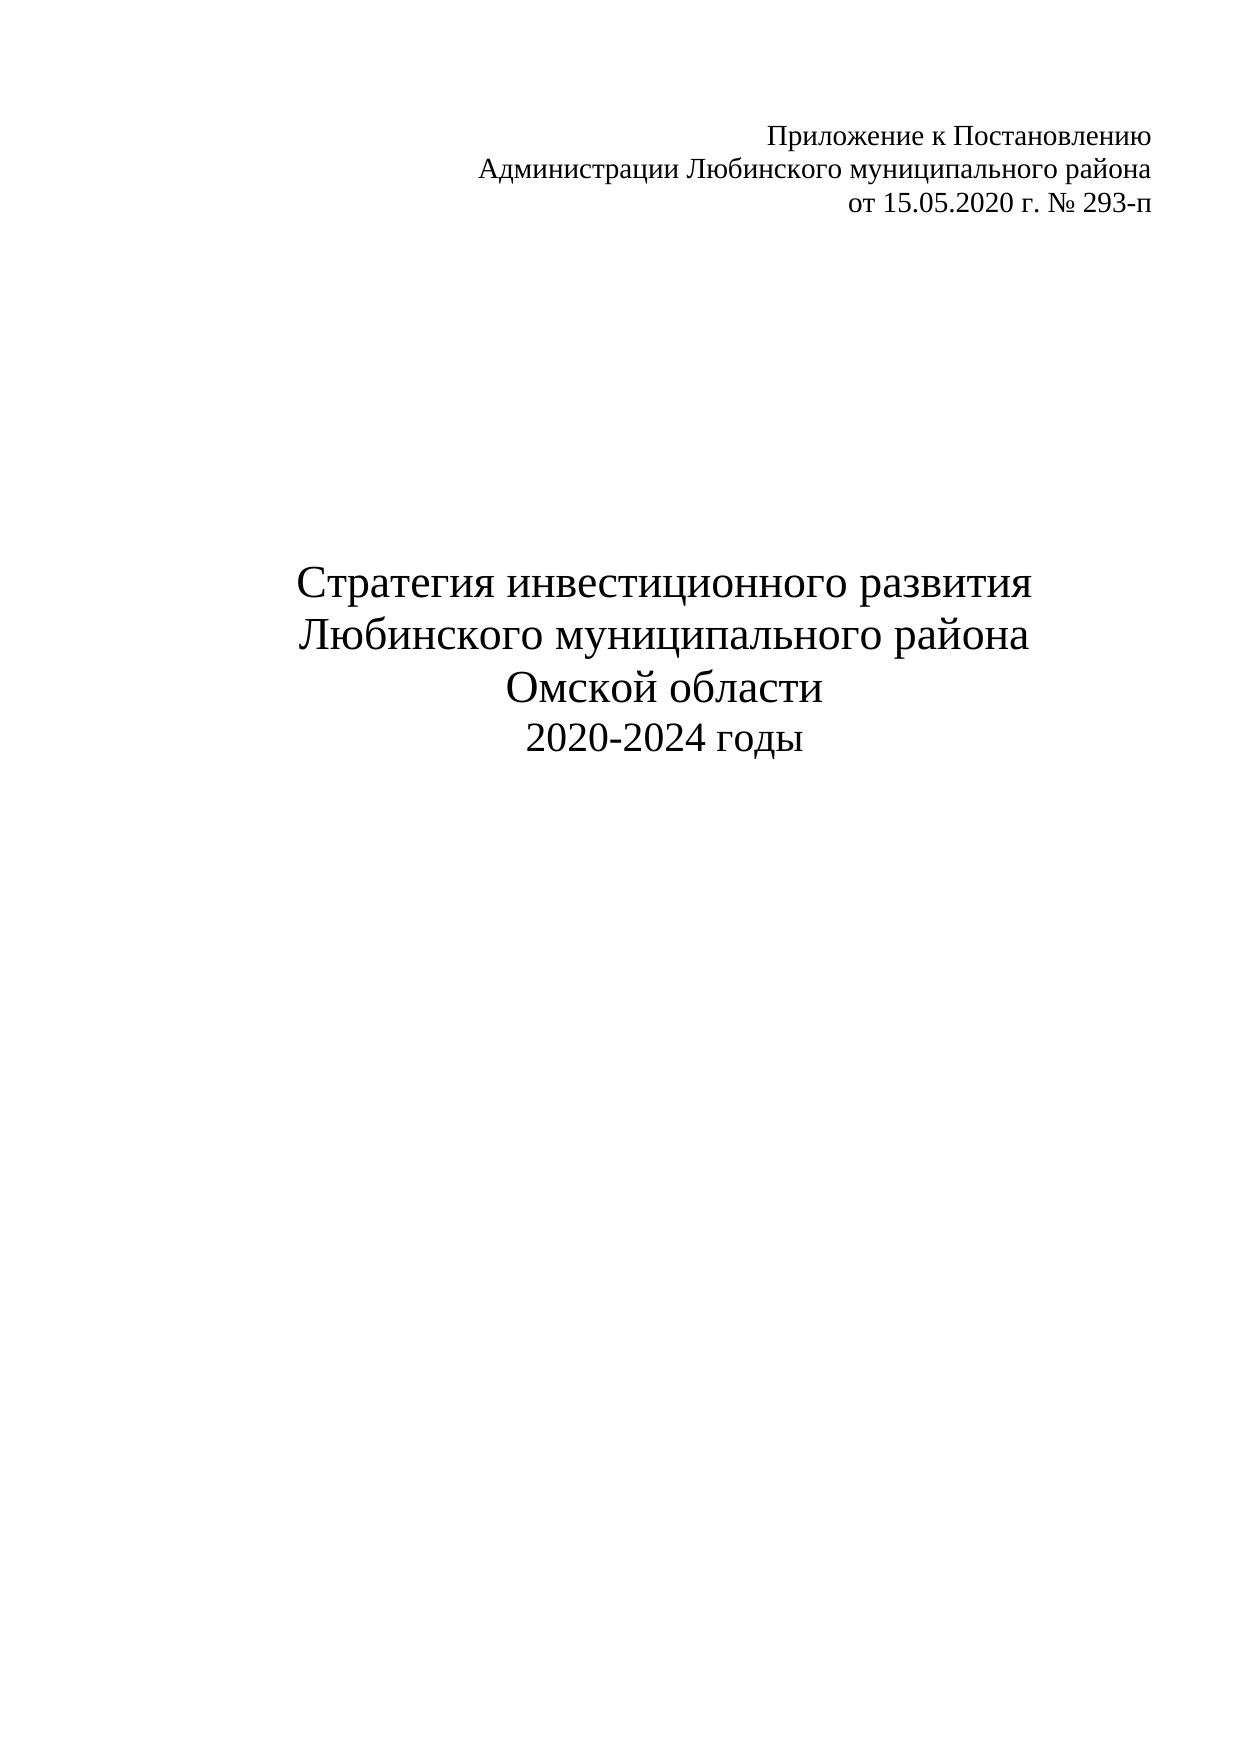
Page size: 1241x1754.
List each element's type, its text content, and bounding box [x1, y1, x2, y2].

text от 15.05.2020 г. № 293-п [121, 185, 1152, 219]
text Стратегия инвестиционного развития [177, 554, 1152, 607]
text Администрации Любинского муниципального района [121, 152, 1152, 185]
text Любинского муниципального района [177, 607, 1152, 659]
text 2020-2024 годы [177, 712, 1152, 760]
text Приложение к Постановлению [121, 118, 1152, 152]
text Омской области [177, 659, 1152, 712]
